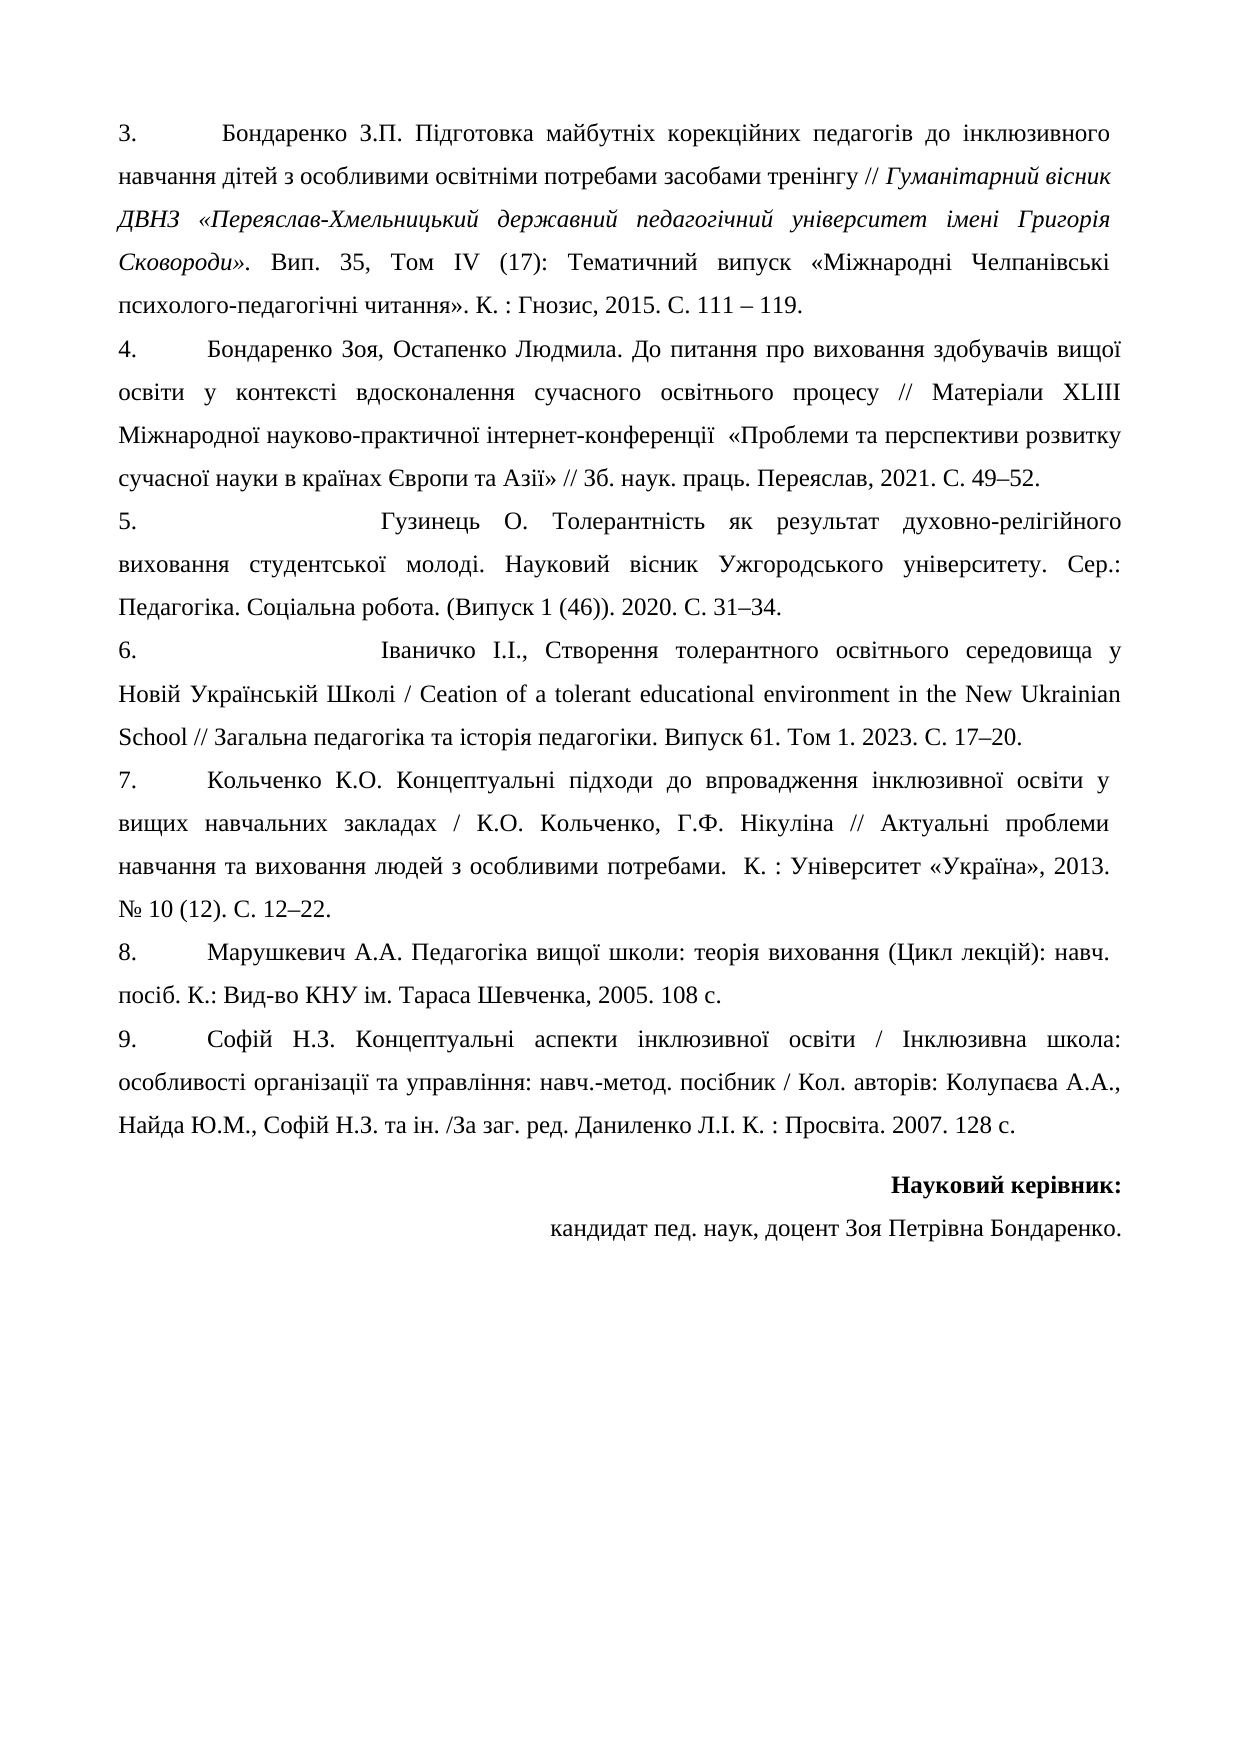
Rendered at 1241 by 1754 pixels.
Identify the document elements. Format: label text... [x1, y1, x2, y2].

list Гузинець О. Толерантність як результат духовно-релігійного виховання студентської молоді. Науковий вісник Ужгородського університету. Сер.: Педагогіка. Соціальна робота. (Випуск 1 (46)). 2020. С. 31–34. [118, 506, 1122, 621]
text кандидат пед. наук, доцент Зоя Петрівна Бондаренко. [118, 1213, 1122, 1242]
list Іваничко І.І., Створення толерантного освітнього середовища у Новій Українській Школі / Ceation of a tolerant educational environment in the New Ukrainian School // Загальна педагогіка та історія педагогіки. Випуск 61. Том 1. 2023. С. 17–20. [118, 636, 1122, 751]
text Науковий керівник: [118, 1170, 1122, 1198]
list Бондаренко Зоя, Остапенко Людмила. До питання про виховання здобувачів вищої освіти у контексті вдосконалення сучасного освітнього процесу // Матеріали XLІІІ Міжнародної науково-практичної інтернет-конференції «Проблеми та перспективи розвитку сучасної науки в країнах Європи та Азії» // Зб. наук. праць. Переяслав, 2021. С. 49–52. [118, 334, 1122, 492]
list Софій Н.З. Концептуальні аспекти інклюзивної освіти / Інклюзивна школа: особливості організації та управління: навч.-метод. посібник / Кол. авторів: Колупаєва А.А., Найда Ю.М., Софій Н.З. та ін. /За заг. ред. Даниленко Л.І. К. : Просвіта. 2007. 128 с. [118, 1024, 1122, 1139]
list Бондаренко З.П. Підготовка майбутніх корекційних педагогів до інклюзивного навчання дітей з особливими освітніми потребами засобами тренінгу // Гуманітарний вісник ДВНЗ «Переяслав-Хмельницький державний педагогічний університет імені Григорія Сковороди». Вип. 35, Том ІV (17): Тематичний випуск «Міжнародні Челпанівські психолого-педагогічні читання». К. : Гнозис, 2015. С. 111 – 119. [118, 118, 1111, 319]
list Марушкевич А.А. Педагогіка вищої школи: теорія виховання (Цикл лекцій): навч. посіб. К.: Вид-во КНУ ім. Тараса Шевченка, 2005. 108 с. [118, 937, 1111, 1009]
list Кольченко К.О. Концептуальні підходи до впровадження інклюзивної освіти у вищих навчальних закладах / К.О. Кольченко, Г.Ф. Нікуліна // Актуальні проблеми навчання та виховання людей з особливими потребами. К. : Університет «Україна», 2013. № 10 (12). С. 12–22. [118, 765, 1111, 923]
